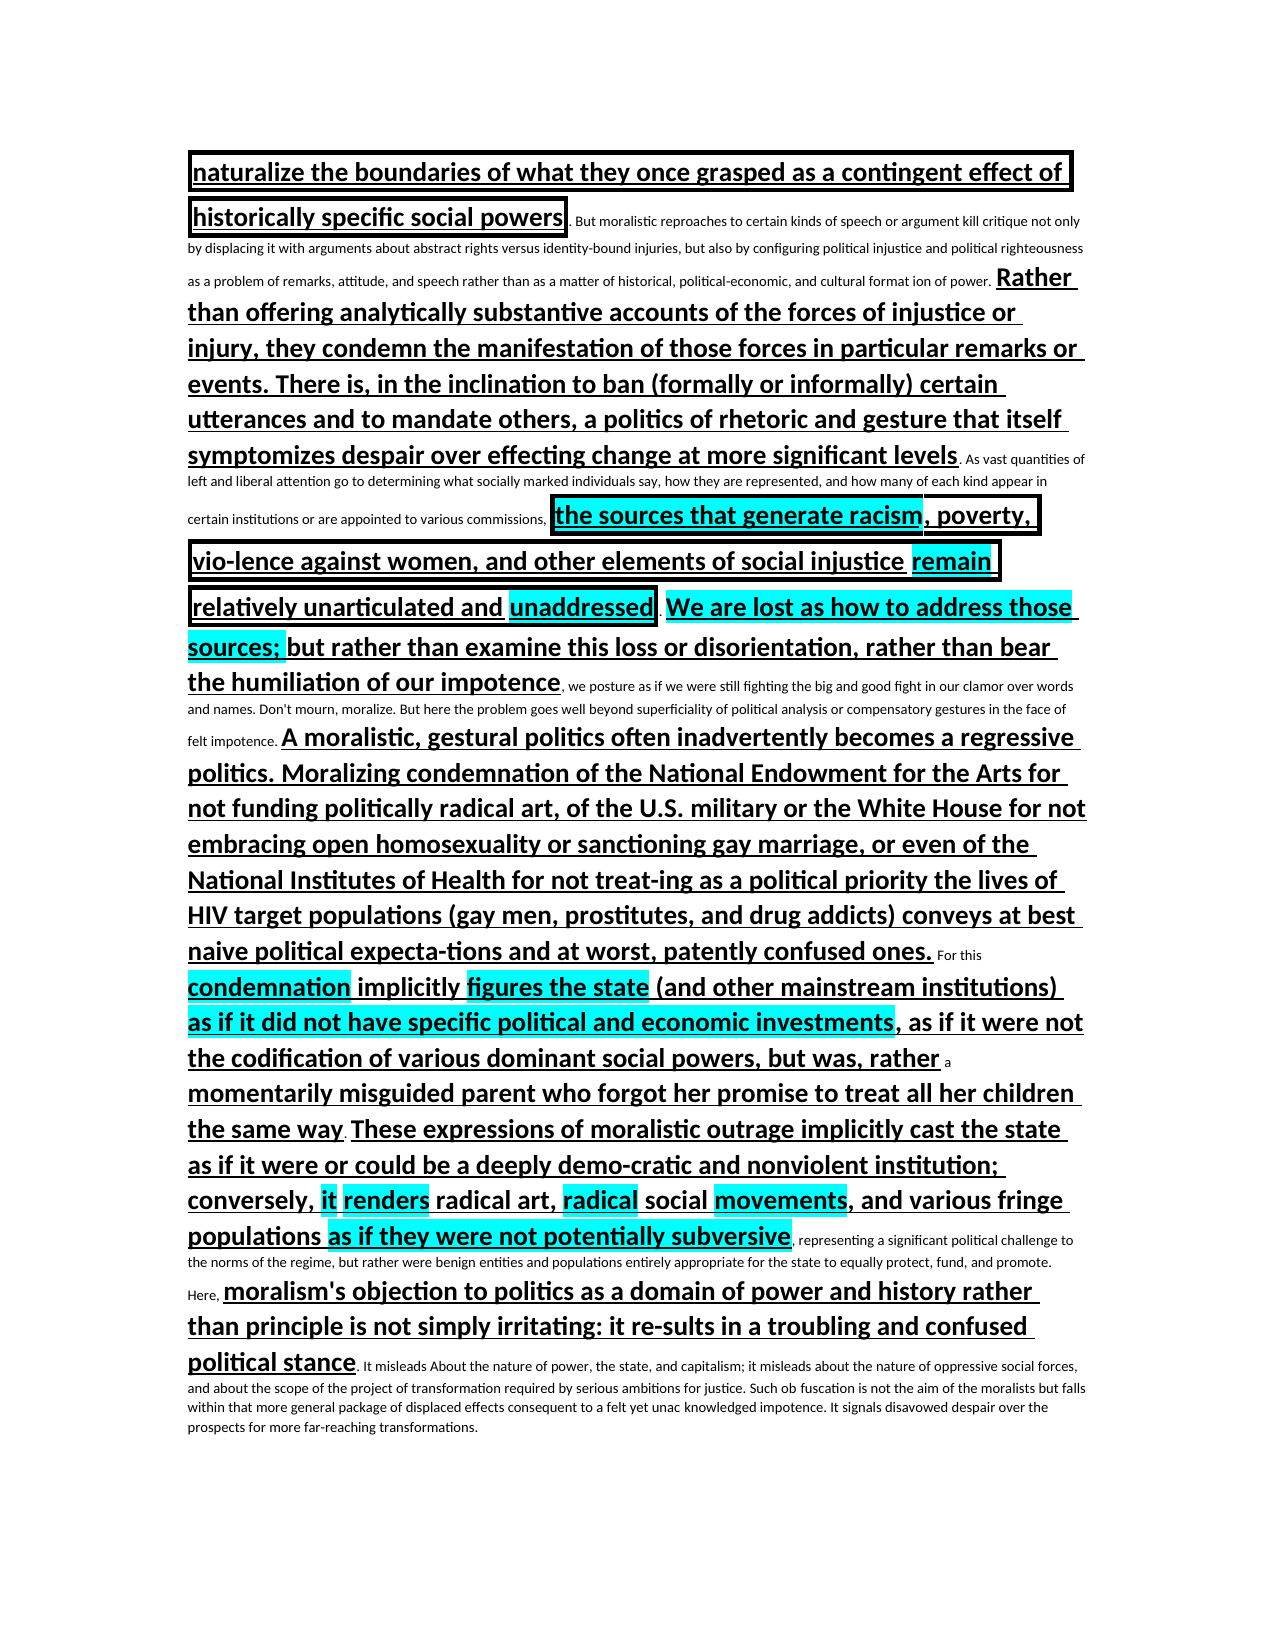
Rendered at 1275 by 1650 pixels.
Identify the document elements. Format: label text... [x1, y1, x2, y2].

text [187, 150, 1087, 820]
